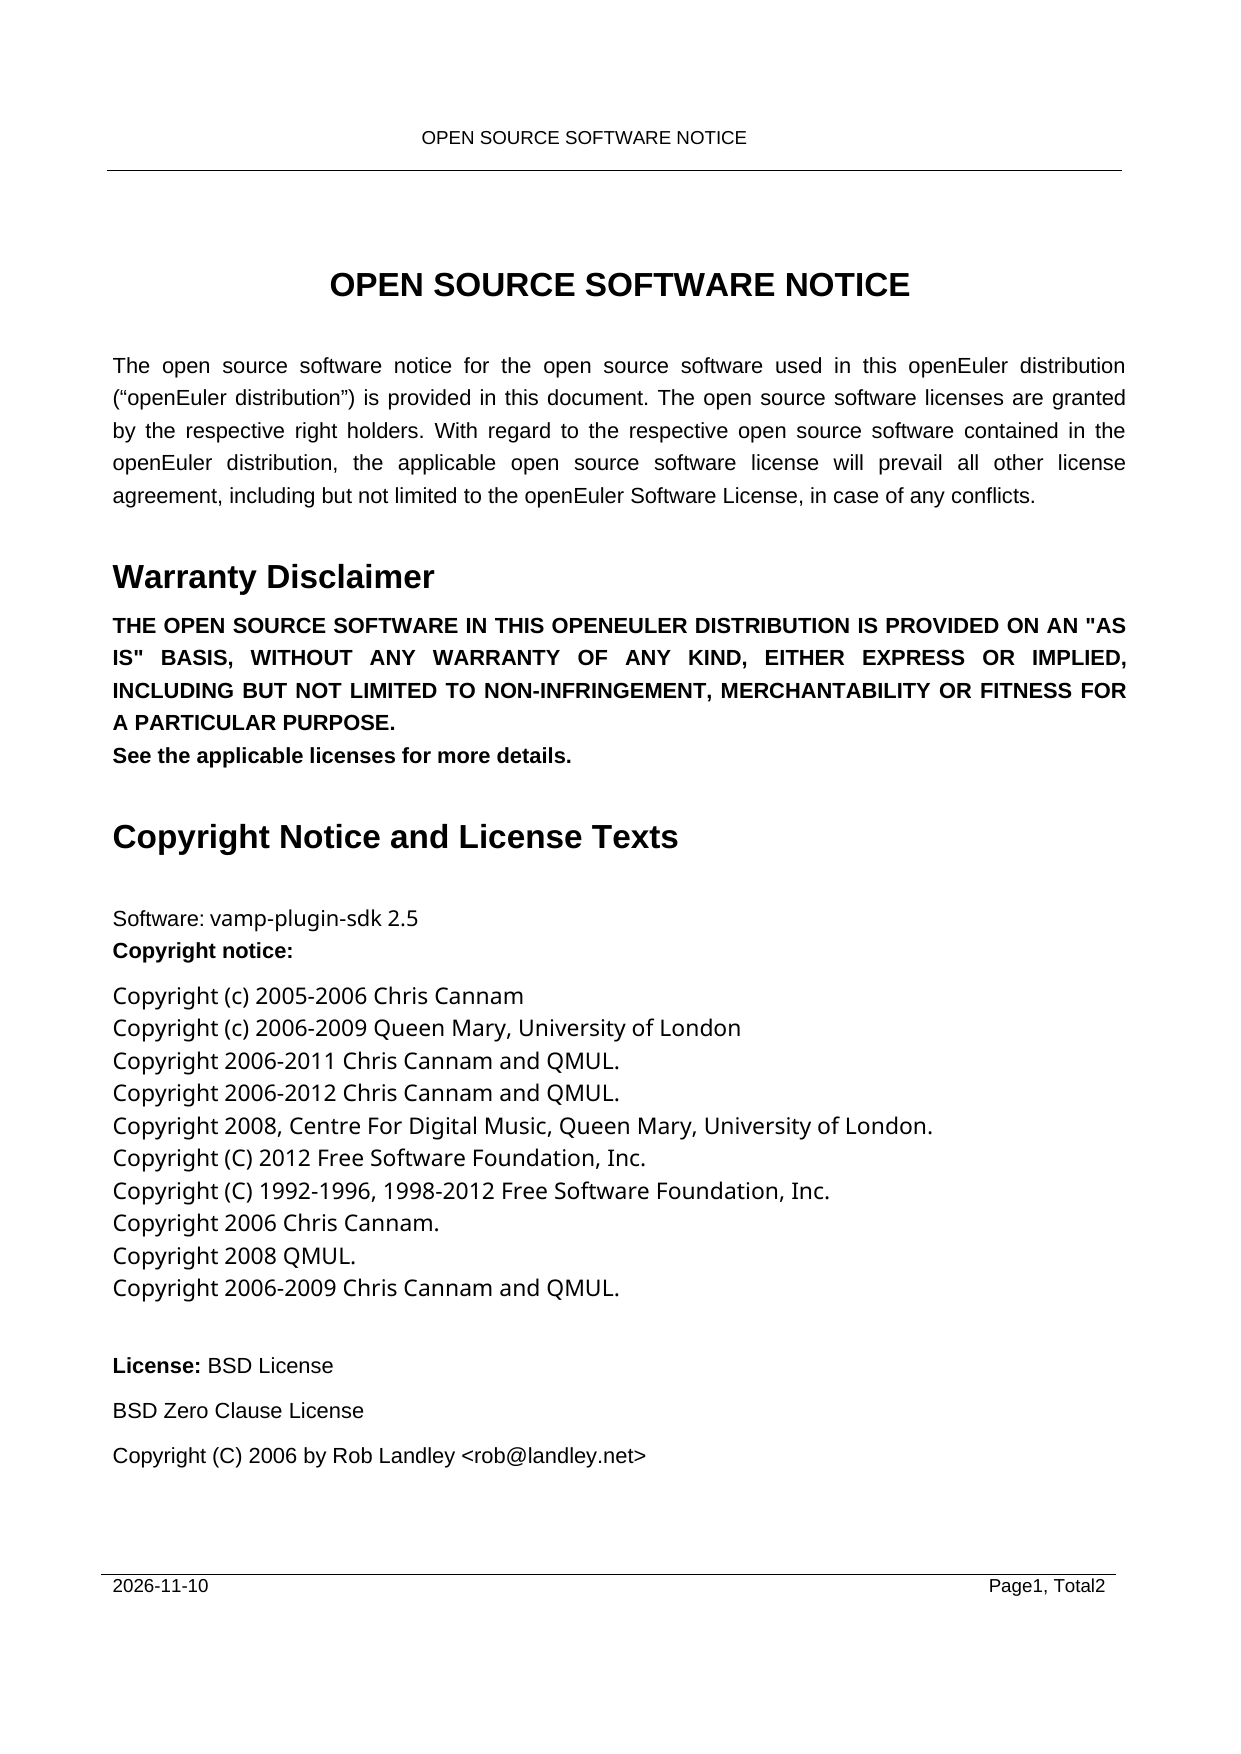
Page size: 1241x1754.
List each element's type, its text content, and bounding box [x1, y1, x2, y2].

text THE OPEN SOURCE SOFTWARE IN THIS OPENEULER DISTRIBUTION IS PROVIDED ON AN "AS IS" BASIS, WITHOUT ANY WARRANTY OF ANY KIND, EITHER EXPRESS OR IMPLIED, INCLUDING BUT NOT LIMITED TO NON-INFRINGEMENT, MERCHANTABILITY OR FITNESS FOR A PARTICULAR PURPOSE. See the applicable licenses for more details. [112, 609, 1128, 771]
text BSD Zero Clause License [112, 1394, 1128, 1427]
text Copyright (C) 2012 Free Software Foundation, Inc. [112, 1142, 1128, 1174]
text Copyright (C) 2006 by Rob Landley <rob@landley.net> [112, 1439, 1128, 1472]
text OPEN SOURCE SOFTWARE NOTICE [112, 251, 1128, 316]
text Copyright 2006-2012 Chris Cannam and QMUL. [112, 1077, 1128, 1109]
text Warranty Disclaimer [112, 544, 1128, 609]
text Copyright (c) 2006-2009 Queen Mary, University of London [112, 1012, 1128, 1044]
text Copyright 2006-2009 Chris Cannam and QMUL. [112, 1272, 1128, 1304]
text Copyright 2006 Chris Cannam. [112, 1207, 1128, 1239]
text Copyright (C) 1992-1996, 1998-2012 Free Software Foundation, Inc. [112, 1174, 1128, 1207]
text Copyright 2006-2011 Chris Cannam and QMUL. [112, 1044, 1128, 1077]
text The open source software notice for the open source software used in this openEuler distribution (“openEuler distribution”) is provided in this document. The open source software licenses are granted by the respective right holders. With regard to the respective open source software contained in the openEuler distribution, the applicable open source software license will prevail all other license agreement, including but not limited to the openEuler Software License, in case of any conflicts. [112, 349, 1128, 511]
text Copyright (c) 2005-2006 Chris Cannam [112, 979, 1128, 1012]
text Software: vamp-plugin-sdk 2.5 [112, 901, 1128, 934]
text License: BSD License [112, 1349, 1128, 1382]
text Copyright notice: [112, 934, 1128, 966]
text Copyright Notice and License Texts [112, 804, 1128, 869]
text Copyright 2008, Centre For Digital Music, Queen Mary, University of London. [112, 1109, 1128, 1142]
text Copyright 2008 QMUL. [112, 1239, 1128, 1272]
